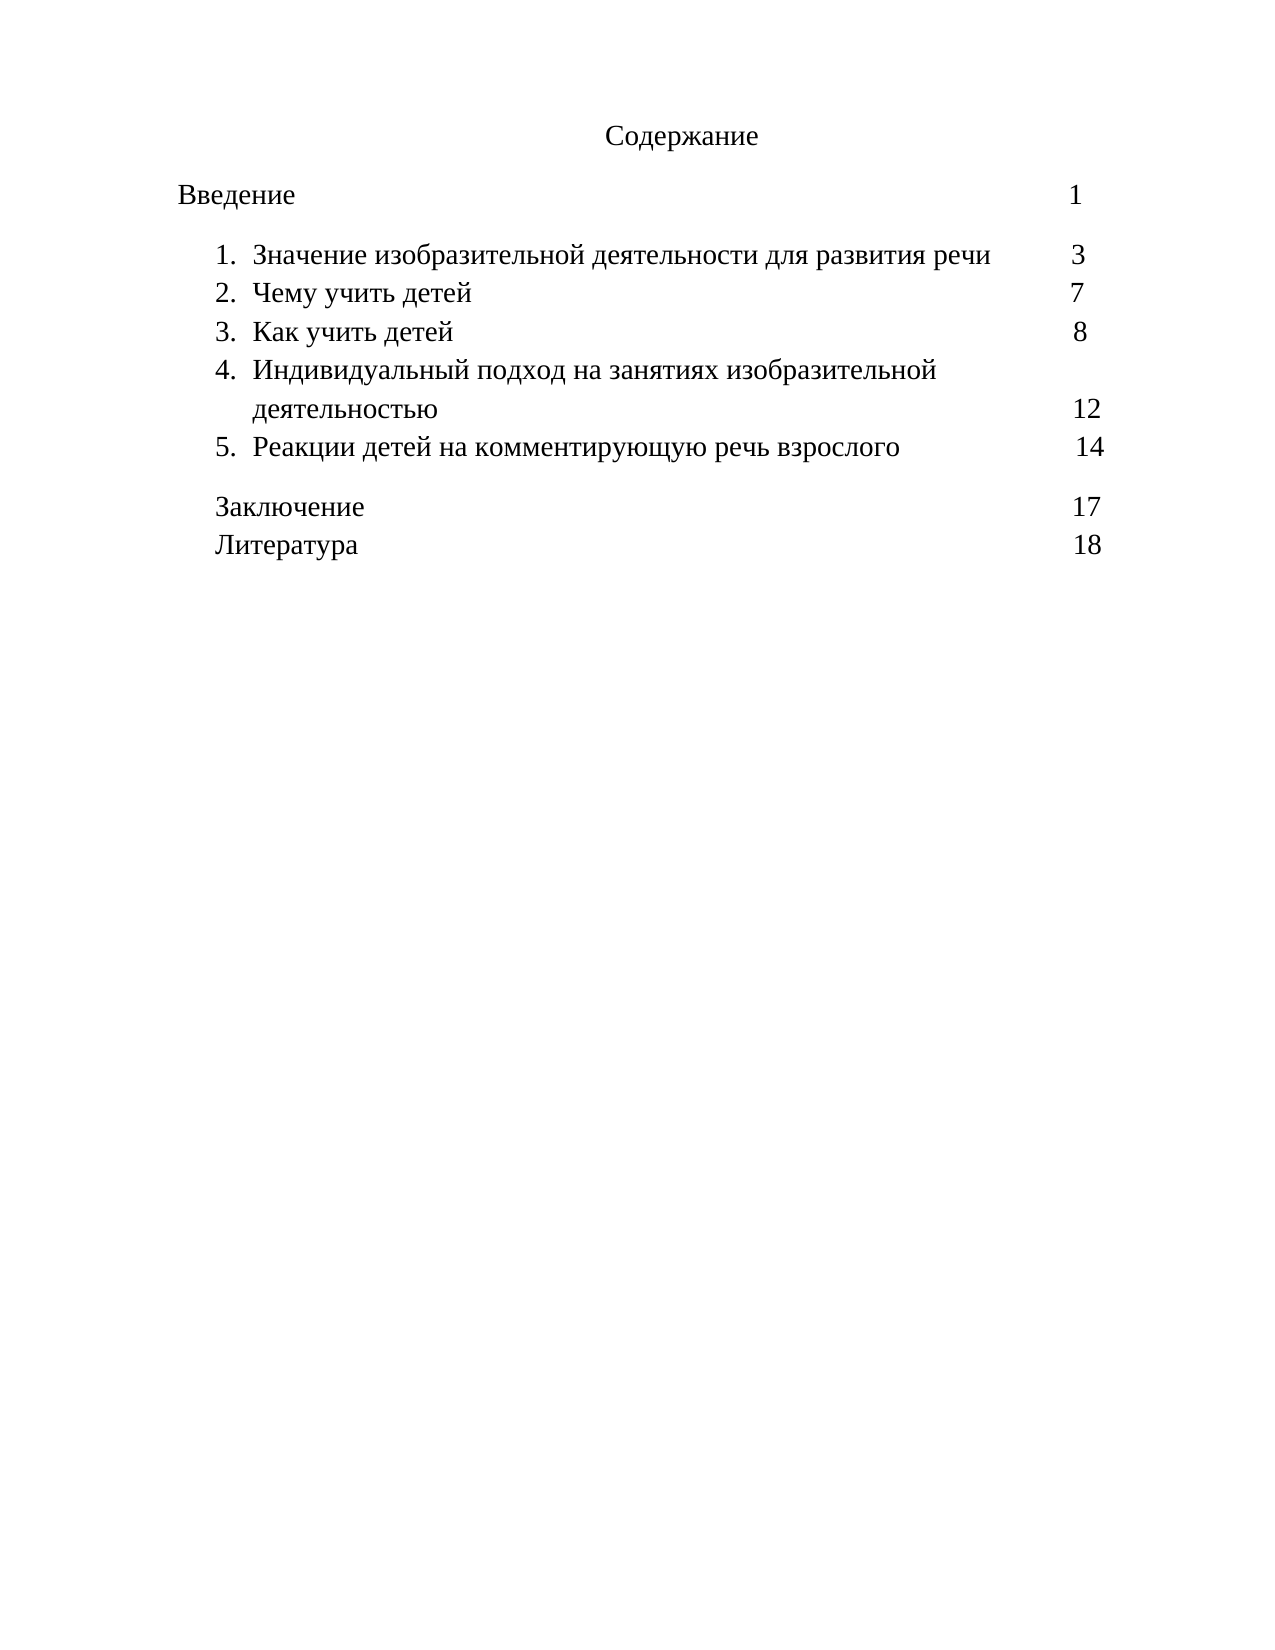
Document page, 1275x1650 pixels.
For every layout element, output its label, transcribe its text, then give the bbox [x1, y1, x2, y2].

list Значение изобразительной деятельности для развития речи 3 [215, 237, 1186, 270]
list Чему учить детей 7 [215, 275, 1186, 309]
text Введение 1 [177, 177, 1186, 211]
list деятельностью 12 [252, 391, 1186, 424]
list Индивидуальный подход на занятиях изобразительной [215, 352, 1186, 386]
text Заключение 17 Литература 18 [215, 489, 1186, 561]
list Как учить детей 8 [215, 314, 1186, 347]
text Содержание [177, 118, 1186, 152]
list Реакции детей на комментирующую речь взрослого 14 [215, 429, 1186, 463]
